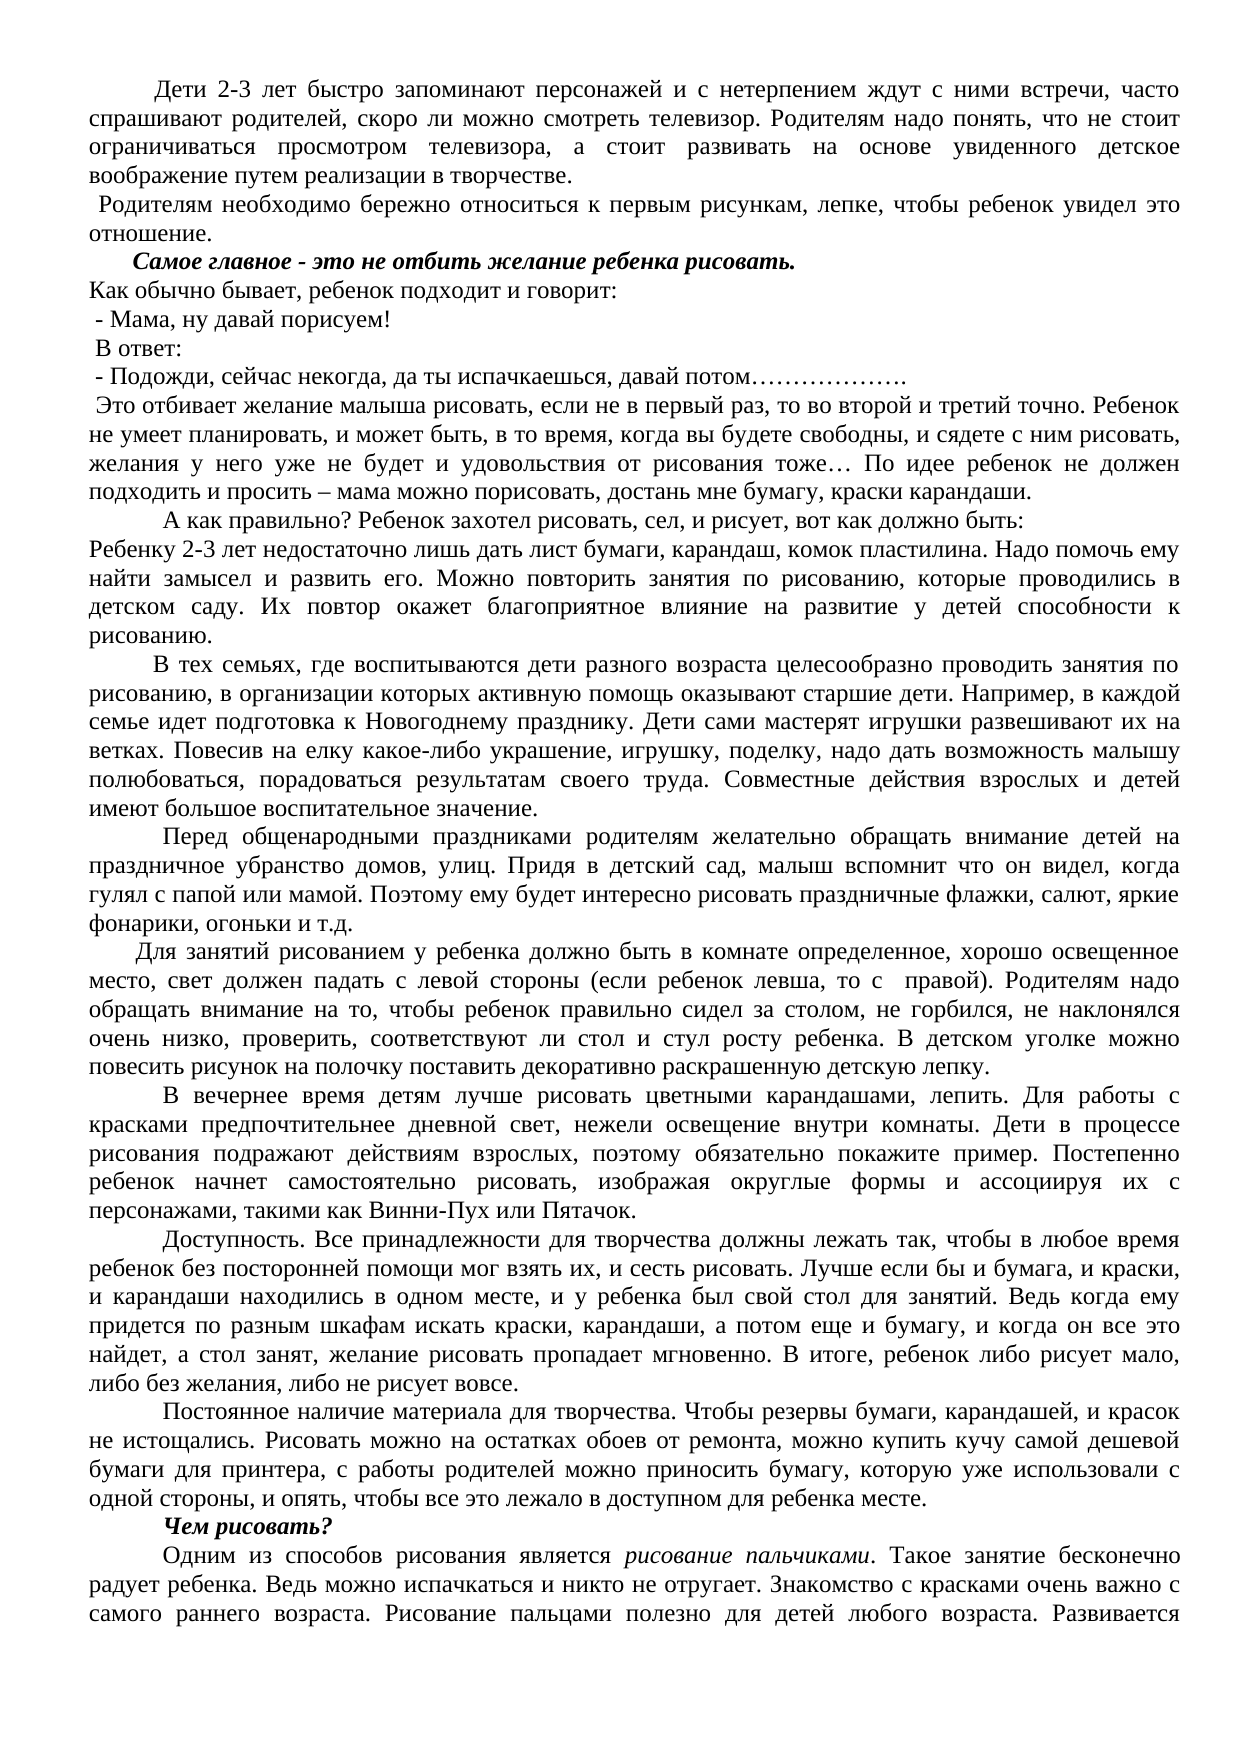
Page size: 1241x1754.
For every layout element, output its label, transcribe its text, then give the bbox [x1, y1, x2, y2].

text Дети 2-3 лет быстро запоминают персонажей и с нетерпением ждут с ними встречи, часто спрашивают родителей, скоро ли можно смотреть телевизор. Родителям надо понять, что не стоит ограничиваться просмотром телевизора, а стоит развивать на основе увиденного детское воображение путем реализации в творчестве. [89, 74, 1181, 189]
text В ответ: [89, 333, 1181, 361]
text А как правильно? Ребенок захотел рисовать, сел, и рисует, вот как должно быть: [89, 505, 1181, 534]
text Ребенку 2-3 лет недостаточно лишь дать лист бумаги, карандаш, комок пластилина. Надо помочь ему найти замысел и развить его. Можно повторить занятия по рисованию, которые проводились в детском саду. Их повтор окажет благоприятное влияние на развитие у детей способности к рисованию. [89, 534, 1181, 649]
text - Подожди, сейчас некогда, да ты испачкаешься, давай потом………………. [89, 361, 1181, 390]
text Для занятий рисованием у ребенка должно быть в комнате определенное, хорошо освещенное место, свет должен падать с левой стороны (если ребенок левша, то с правой). Родителям надо обращать внимание на то, чтобы ребенок правильно сидел за столом, не горбился, не наклонялся очень низко, проверить, соответствуют ли стол и стул росту ребенка. В детском уголке можно повесить рисунок на полочку поставить декоративно раскрашенную детскую лепку. [89, 936, 1181, 1080]
text Это отбивает желание малыша рисовать, если не в первый раз, то во второй и третий точно. Ребенок не умеет планировать, и может быть, в то время, когда вы будете свободны, и сядете с ним рисовать, желания у него уже не будет и удовольствия от рисования тоже… По идее ребенок не должен подходить и просить – мама можно порисовать, достань мне бумагу, краски карандаши. [89, 390, 1181, 505]
text В тех семьях, где воспитываются дети разного возраста целесообразно проводить занятия по рисованию, в организации которых активную помощь оказывают старшие дети. Например, в каждой семье идет подготовка к Новогоднему празднику. Дети сами мастерят игрушки развешивают их на ветках. Повесив на елку какое-либо украшение, игрушку, поделку, надо дать возможность малышу полюбоваться, порадоваться результатам своего труда. Совместные действия взрослых и детей имеют большое воспитательное значение. [89, 649, 1181, 821]
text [89, 1540, 1181, 1626]
text - Мама, ну давай порисуем! [89, 304, 1181, 333]
text Чем рисовать? [89, 1511, 1181, 1540]
text Как обычно бывает, ребенок подходит и говорит: [89, 275, 1181, 304]
text Родителям необходимо бережно относиться к первым рисункам, лепке, чтобы ребенок увидел это отношение. [89, 189, 1181, 246]
text Постоянное наличие материала для творчества. Чтобы резервы бумаги, карандашей, и красок не истощались. Рисовать можно на остатках обоев от ремонта, можно купить кучу самой дешевой бумаги для принтера, с работы родителей можно приносить бумагу, которую уже использовали с одной стороны, и опять, чтобы все это лежало в доступном для ребенка месте. [89, 1396, 1181, 1511]
text Перед общенародными праздниками родителям желательно обращать внимание детей на праздничное убранство домов, улиц. Придя в детский сад, малыш вспомнит что он видел, когда гулял с папой или мамой. Поэтому ему будет интересно рисовать праздничные флажки, салют, яркие фонарики, огоньки и т.д. [89, 821, 1181, 936]
text В вечернее время детям лучше рисовать цветными карандашами, лепить. Для работы с красками предпочтительнее дневной свет, нежели освещение внутри комнаты. Дети в процессе рисования подражают действиям взрослых, поэтому обязательно покажите пример. Постепенно ребенок начнет самостоятельно рисовать, изображая округлые формы и ассоциируя их с персонажами, такими как Винни-Пух или Пятачок. [89, 1080, 1181, 1224]
text Самое главное - это не отбить желание ребенка рисовать. [89, 246, 1181, 275]
text Доступность. Все принадлежности для творчества должны лежать так, чтобы в любое время ребенок без посторонней помощи мог взять их, и сесть рисовать. Лучше если бы и бумага, и краски, и карандаши находились в одном месте, и у ребенка был свой стол для занятий. Ведь когда ему придется по разным шкафам искать краски, карандаши, а потом еще и бумагу, и когда он все это найдет, а стол занят, желание рисовать пропадает мгновенно. В итоге, ребенок либо рисует мало, либо без желания, либо не рисует вовсе. [89, 1224, 1181, 1396]
